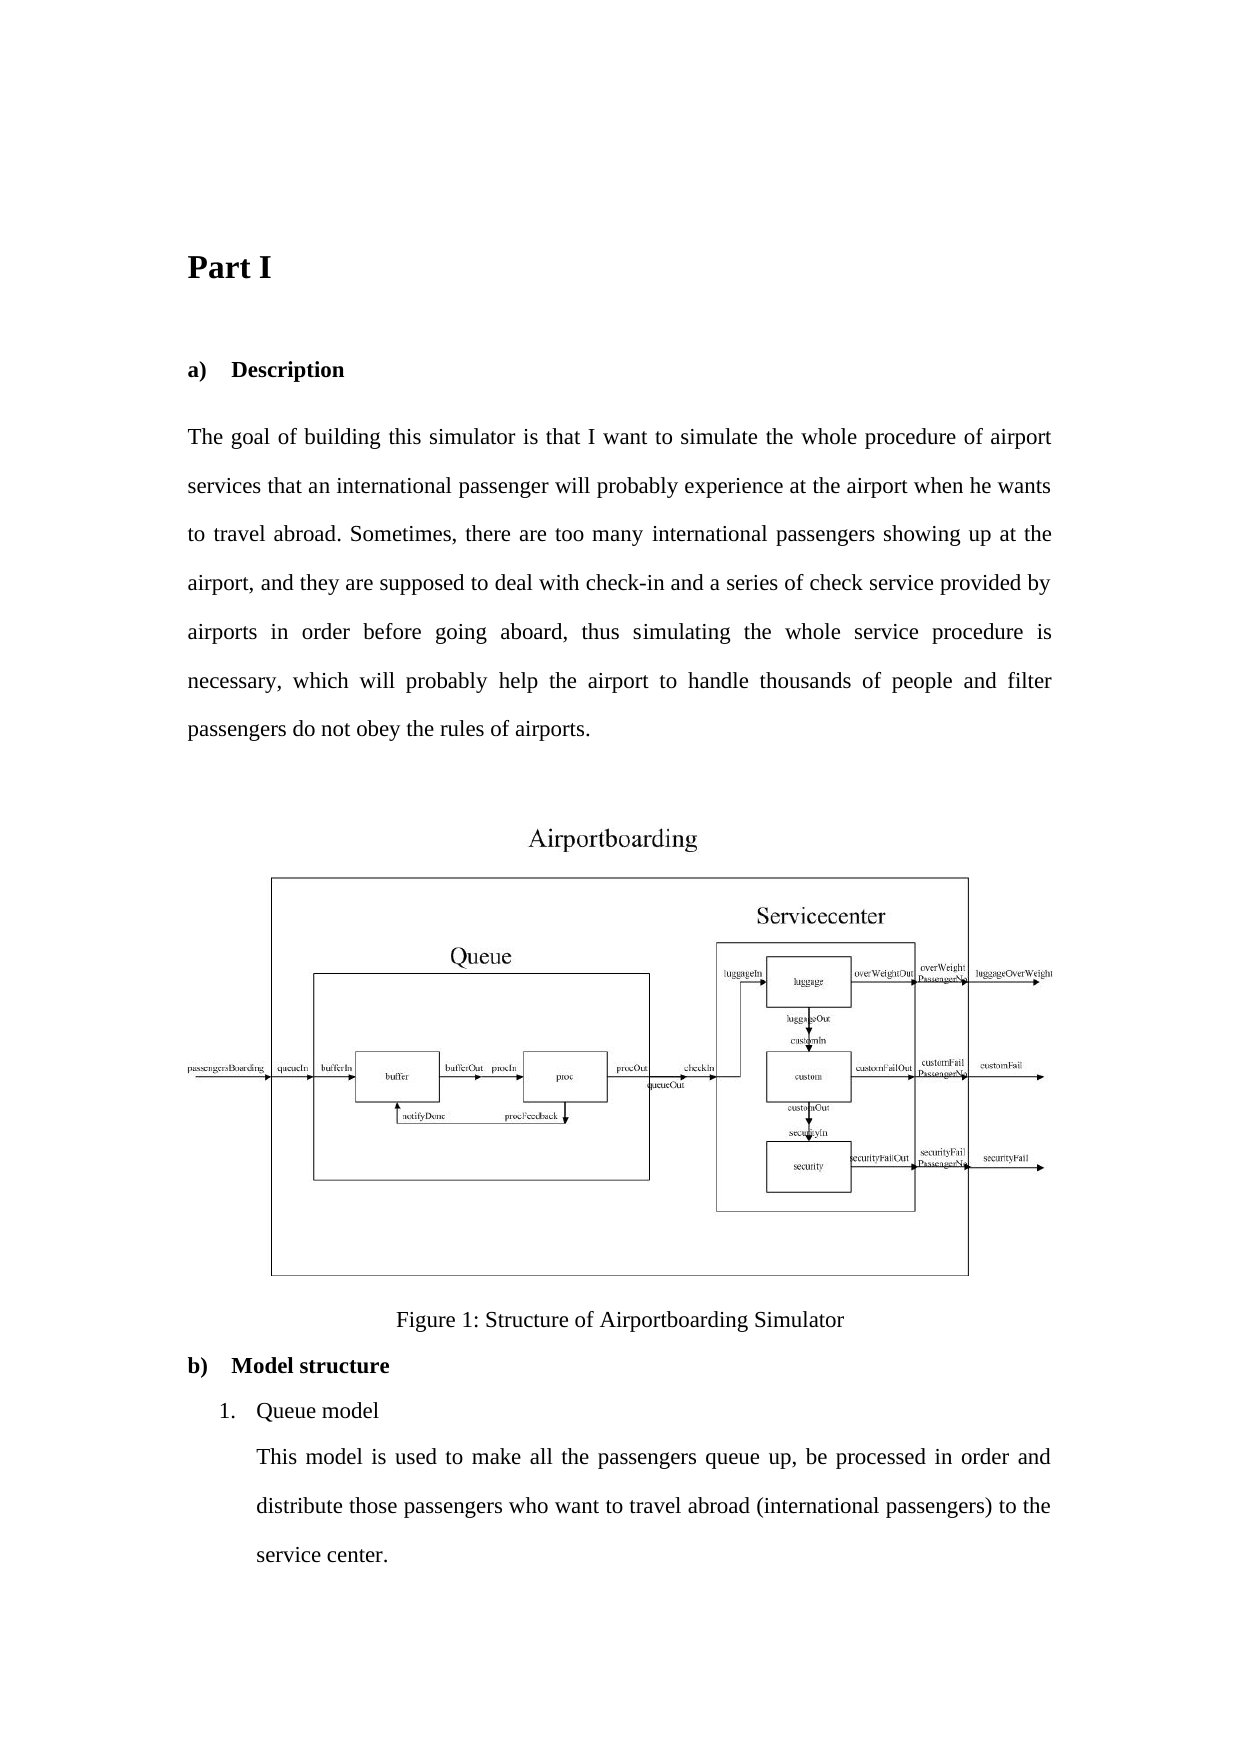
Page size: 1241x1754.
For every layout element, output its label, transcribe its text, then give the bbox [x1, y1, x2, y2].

subtitle Part I [187, 233, 1053, 298]
list Model structure [187, 1349, 1053, 1381]
text The goal of building this simulator is that I want to simulate the whole procedure of airport services that an international passenger will probably experience at the airport when he wants to travel abroad. Sometimes, there are too many international passengers showing up at the airport, and they are supposed to deal with check-in and a series of check service provided by airports in order before going aboard, thus simulating the whole service procedure is necessary, which will probably help the airport to handle thousands of people and filter passengers do not obey the rules of airports. [187, 420, 1053, 745]
list This model is used to make all the passengers queue up, be processed in order and distribute those passengers who want to travel abroad (international passengers) to the service center. [256, 1440, 1053, 1570]
list Description [187, 353, 1053, 386]
list Queue model [219, 1394, 1053, 1427]
text Figure 1: Structure of Airportboarding Simulator [187, 1303, 1053, 1336]
picture [187, 819, 1053, 1276]
